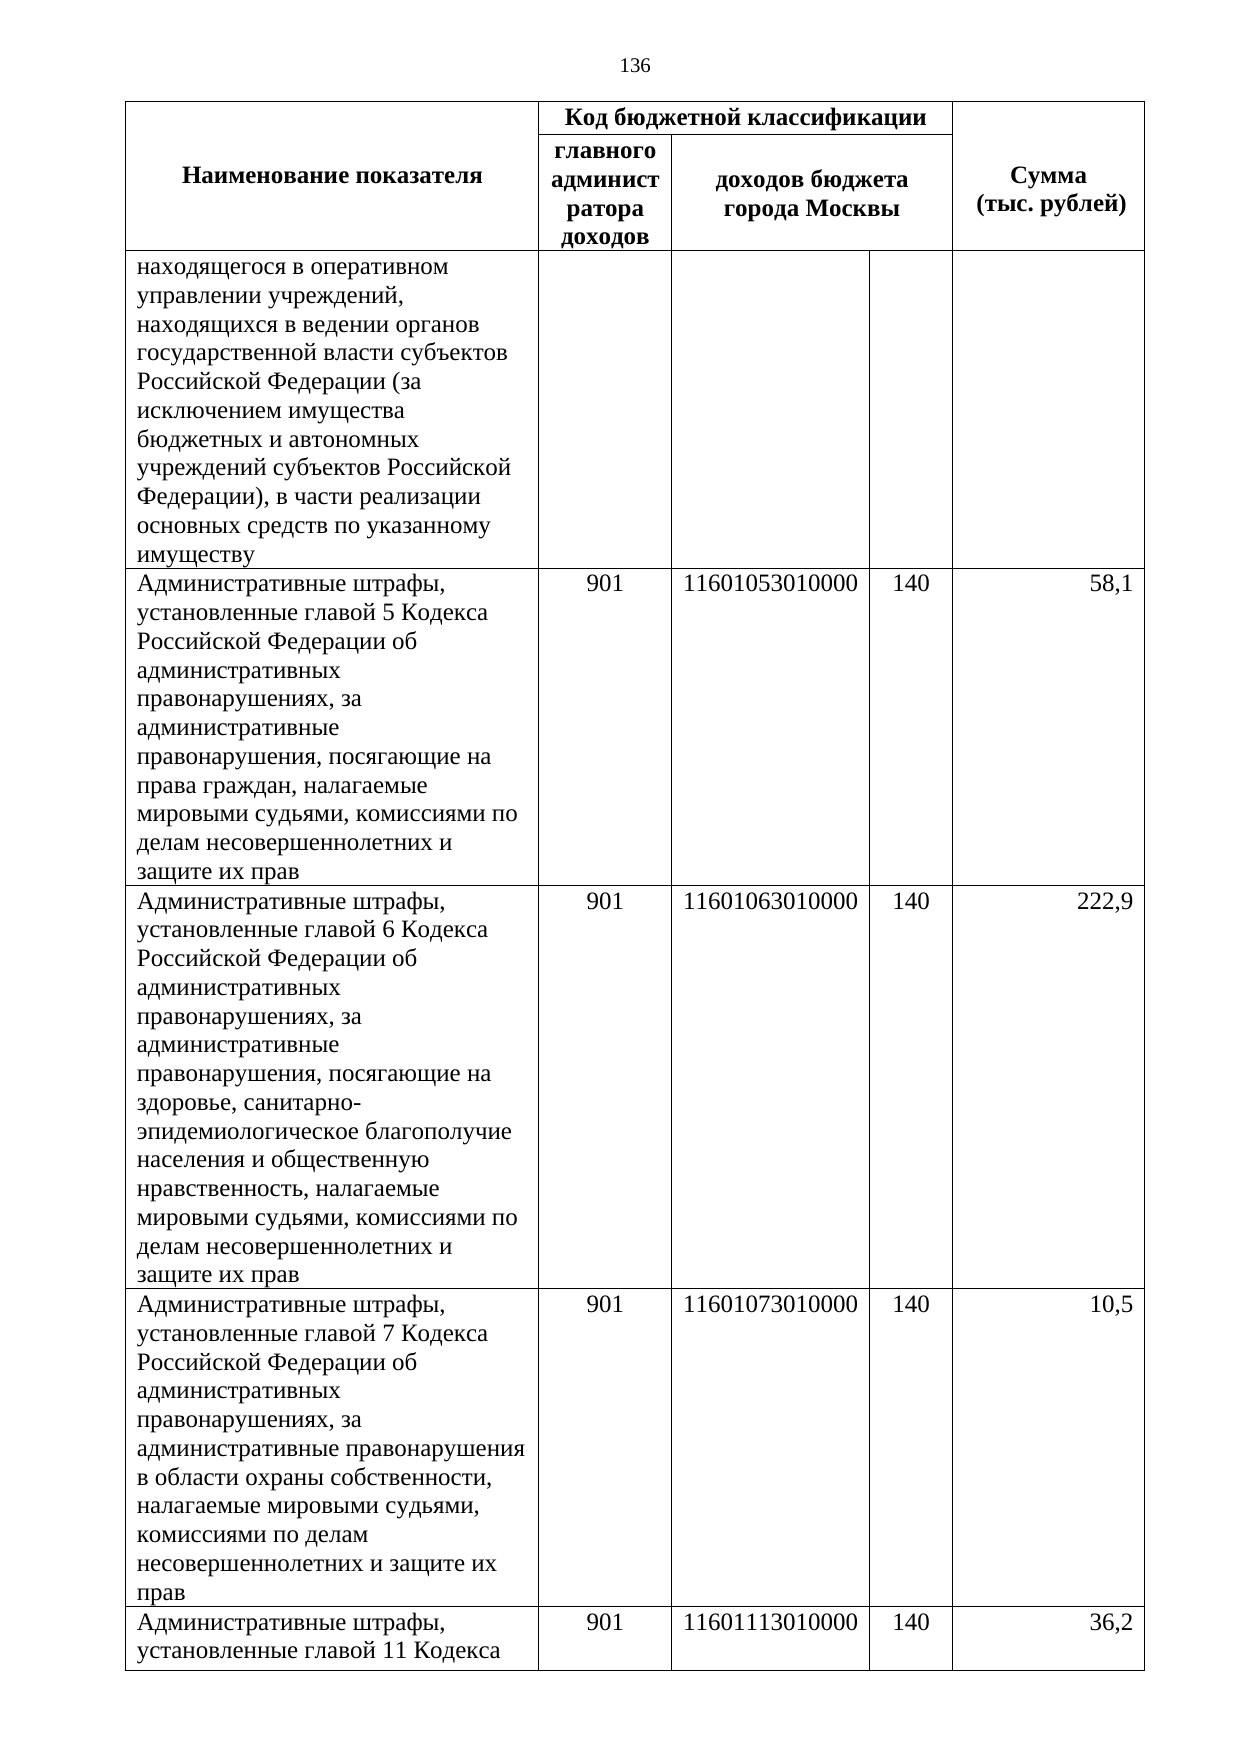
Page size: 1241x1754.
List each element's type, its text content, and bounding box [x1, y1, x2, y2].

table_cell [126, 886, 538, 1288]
table_header Код бюджетной классификации [539, 102, 952, 134]
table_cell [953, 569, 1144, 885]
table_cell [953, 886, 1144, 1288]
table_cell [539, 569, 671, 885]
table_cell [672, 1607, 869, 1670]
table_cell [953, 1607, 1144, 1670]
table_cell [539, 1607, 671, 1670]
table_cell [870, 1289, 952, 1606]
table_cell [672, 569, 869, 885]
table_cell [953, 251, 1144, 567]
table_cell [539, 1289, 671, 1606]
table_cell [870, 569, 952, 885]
table_header Сумма (тыс. рублей) [953, 102, 1144, 250]
table_cell доходов бюджета города Москвы [672, 135, 952, 250]
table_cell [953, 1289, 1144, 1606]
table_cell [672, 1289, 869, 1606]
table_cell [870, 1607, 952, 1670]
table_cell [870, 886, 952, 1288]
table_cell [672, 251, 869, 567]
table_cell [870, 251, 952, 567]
table_cell главного администратора доходов [539, 135, 671, 250]
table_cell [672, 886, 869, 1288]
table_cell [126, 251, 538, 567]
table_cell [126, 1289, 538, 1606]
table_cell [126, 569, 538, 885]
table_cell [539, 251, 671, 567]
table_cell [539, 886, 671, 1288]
table_header Наименование показателя [126, 102, 538, 250]
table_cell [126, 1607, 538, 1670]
